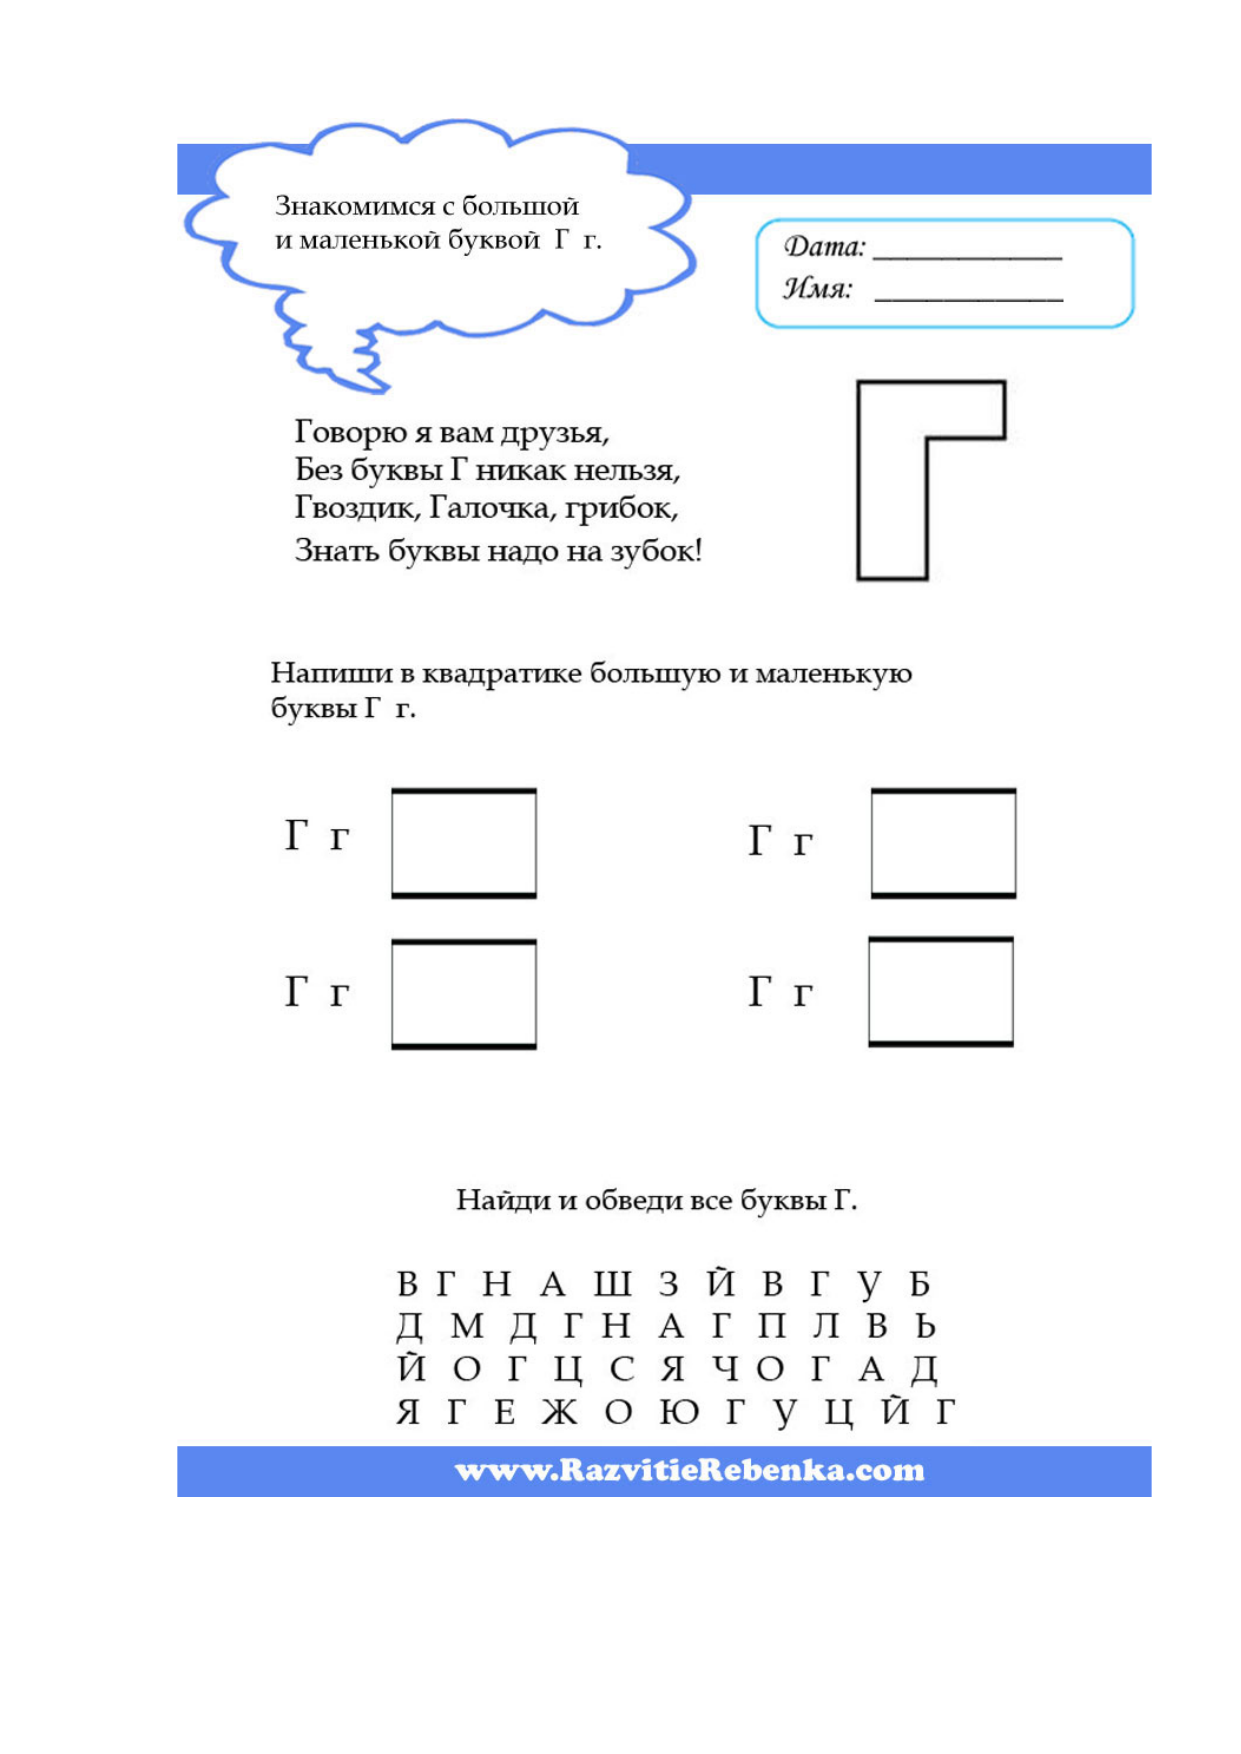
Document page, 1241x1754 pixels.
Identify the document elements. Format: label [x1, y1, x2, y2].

picture [177, 118, 1152, 1497]
